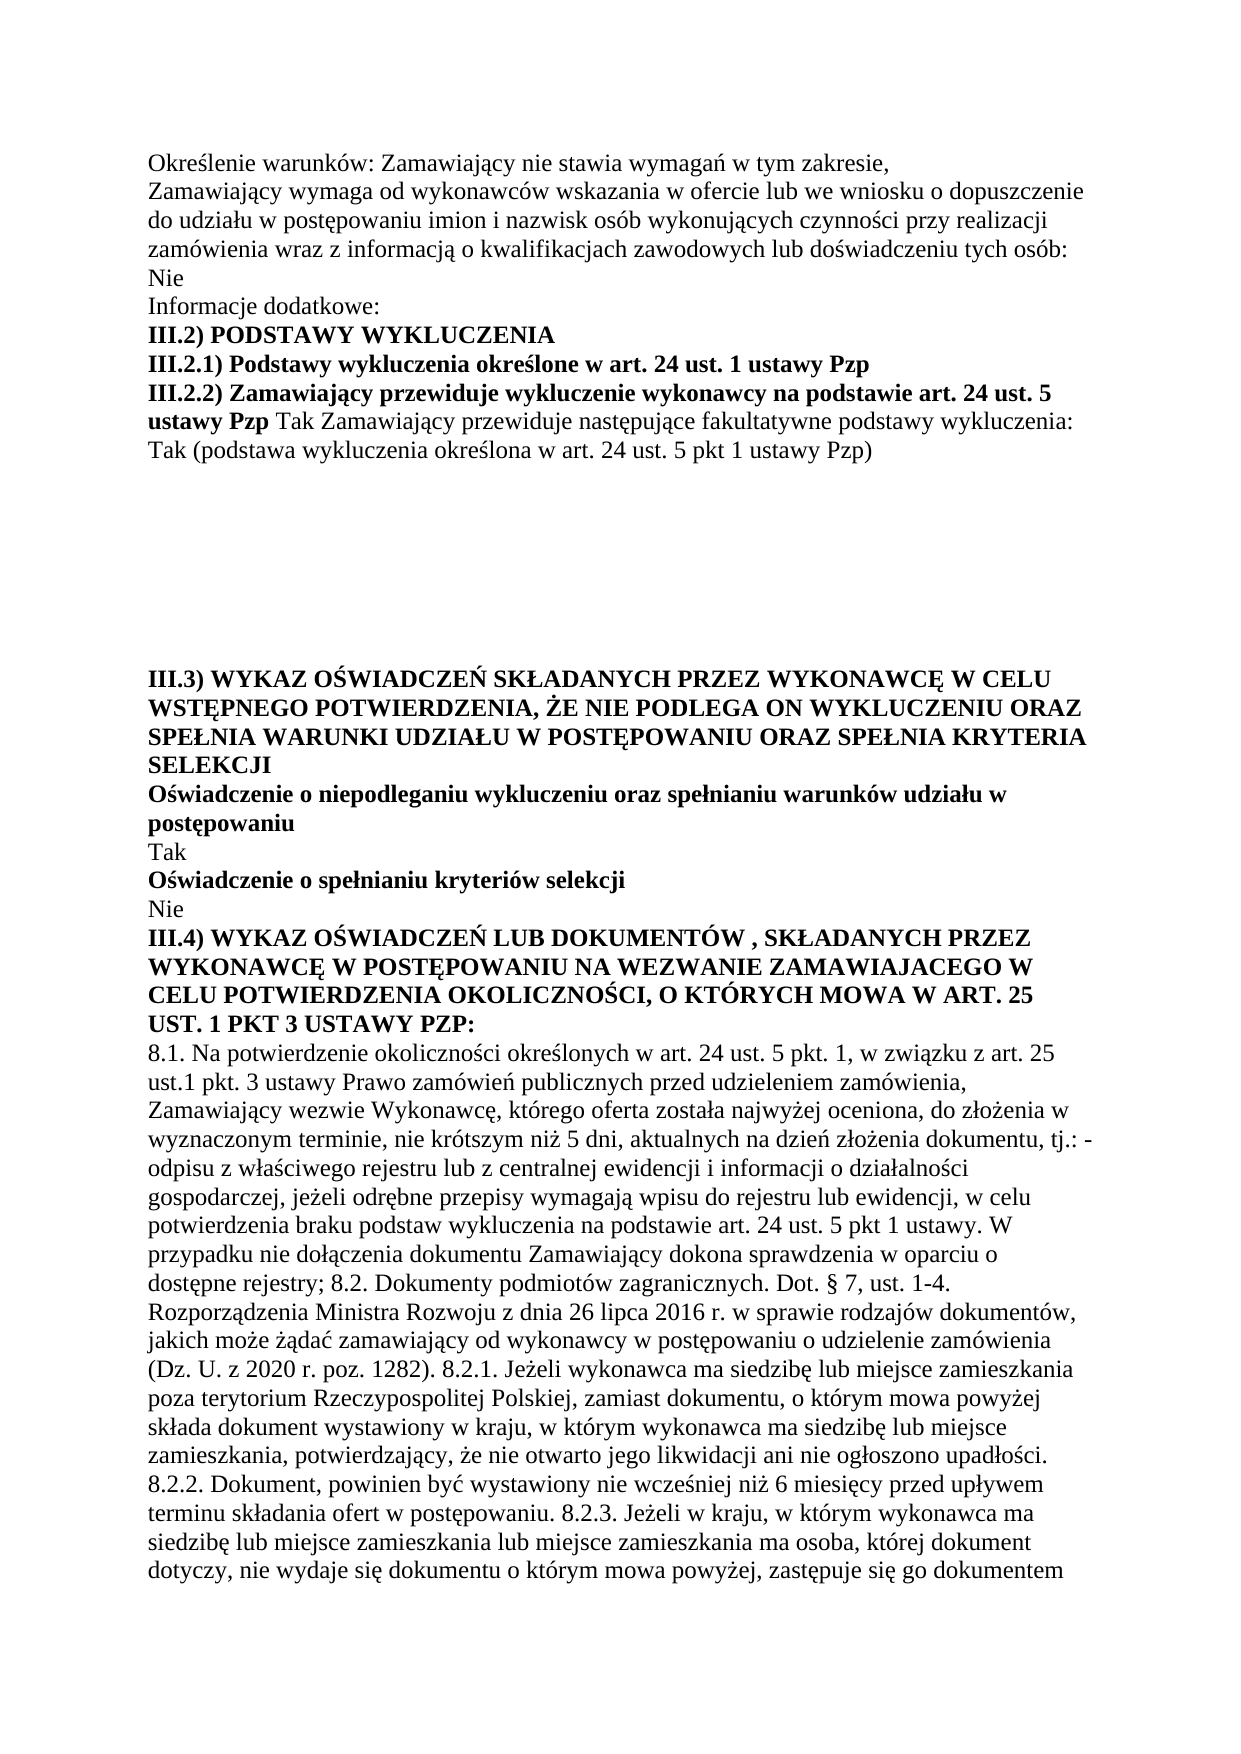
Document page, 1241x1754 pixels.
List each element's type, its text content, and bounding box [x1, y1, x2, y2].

text III.2.1) Podstawy wykluczenia określone w art. 24 ust. 1 ustawy Pzp III.2.2) Zamawiający przewiduje wykluczenie wykonawcy na podstawie art. 24 ust. 5 ustawy Pzp Tak Zamawiający przewiduje następujące fakultatywne podstawy wykluczenia: Tak (podstawa wykluczenia określona w art. 24 ust. 5 pkt 1 ustawy Pzp) [148, 349, 1093, 664]
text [148, 148, 1093, 320]
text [148, 1038, 1093, 1584]
text III.4) WYKAZ OŚWIADCZEŃ LUB DOKUMENTÓW , SKŁADANYCH PRZEZ WYKONAWCĘ W POSTĘPOWANIU NA WEZWANIE ZAMAWIAJACEGO W CELU POTWIERDZENIA OKOLICZNOŚCI, O KTÓRYCH MOWA W ART. 25 UST. 1 PKT 3 USTAWY PZP: [148, 923, 1093, 1038]
text Oświadczenie o niepodleganiu wykluczeniu oraz spełnianiu warunków udziału w postępowaniu Tak Oświadczenie o spełnianiu kryteriów selekcji Nie [148, 779, 1093, 923]
text III.2) PODSTAWY WYKLUCZENIA [148, 320, 1093, 349]
text III.3) WYKAZ OŚWIADCZEŃ SKŁADANYCH PRZEZ WYKONAWCĘ W CELU WSTĘPNEGO POTWIERDZENIA, ŻE NIE PODLEGA ON WYKLUCZENIU ORAZ SPEŁNIA WARUNKI UDZIAŁU W POSTĘPOWANIU ORAZ SPEŁNIA KRYTERIA SELEKCJI [148, 664, 1093, 779]
